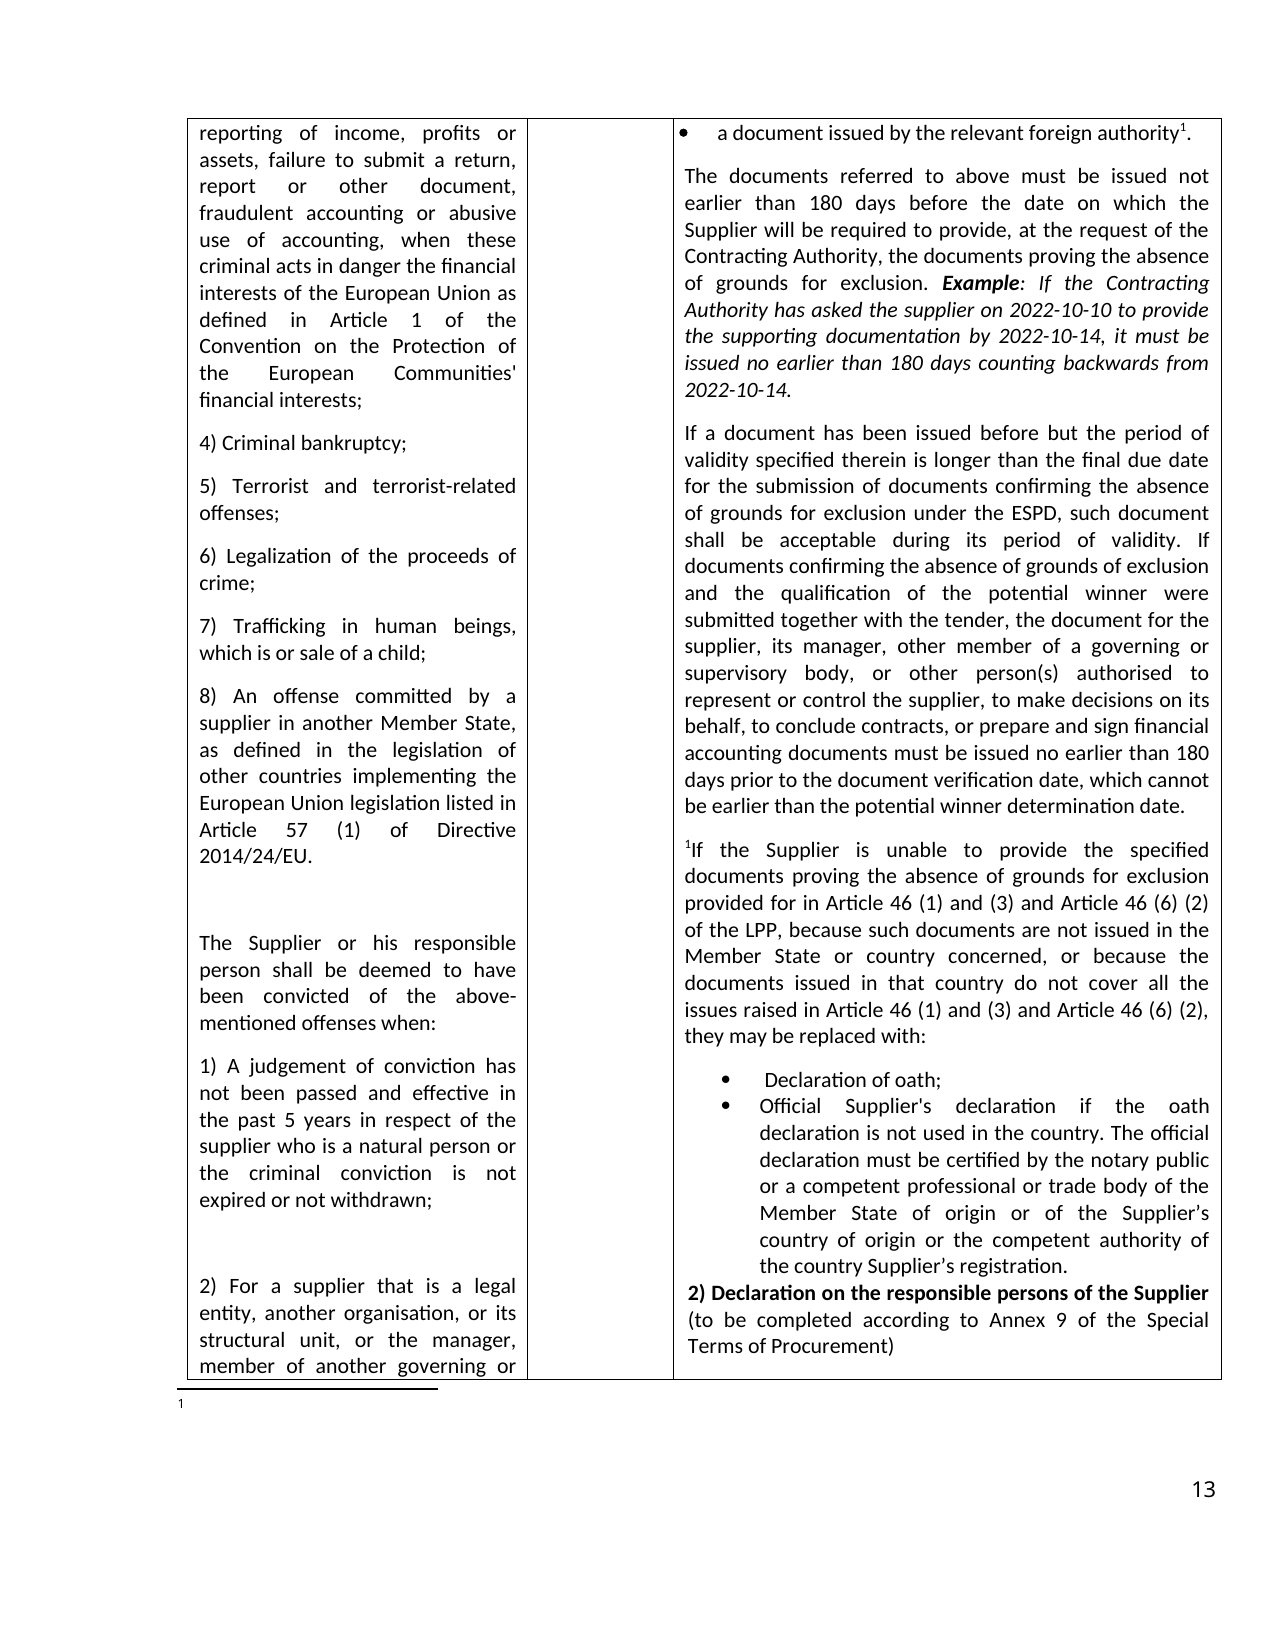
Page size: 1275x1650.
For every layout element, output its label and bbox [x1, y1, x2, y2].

table_cell [528, 119, 673, 1379]
table_cell [188, 119, 527, 1379]
table_cell [674, 119, 1221, 1379]
